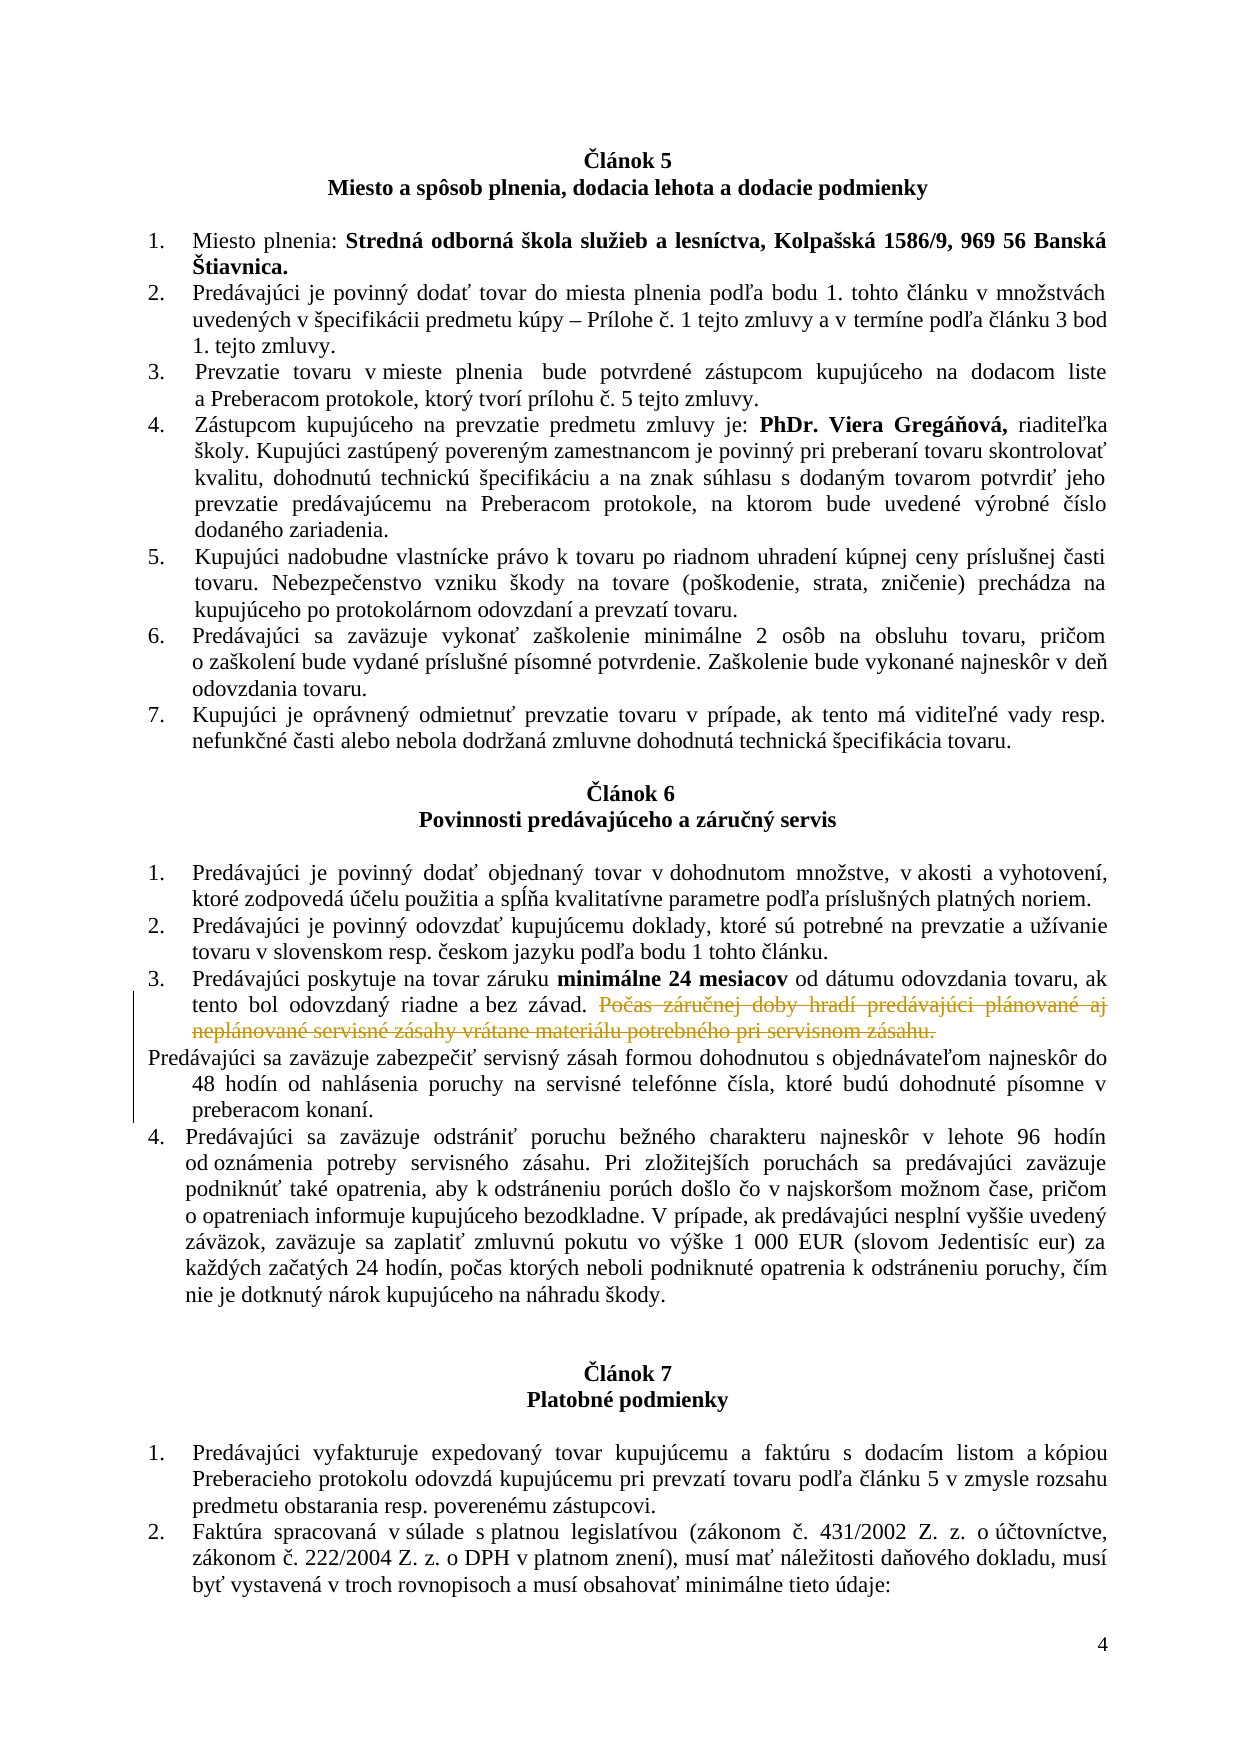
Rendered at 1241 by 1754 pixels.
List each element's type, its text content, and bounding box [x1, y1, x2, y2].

text 2. Predávajúci je povinný dodať tovar do miesta plnenia podľa bodu 1. tohto článku v množstvách uvedených v špecifikácii predmetu kúpy – Prílohe č. 1 tejto zmluvy a v termíne podľa článku 3 bod 1. tejto zmluvy. [148, 279, 1107, 358]
text 3. Predávajúci poskytuje na tovar záruku minimálne 24 mesiacov od dátumu odovzdania tovaru, ak tento bol odovzdaný riadne a bez závad. [148, 964, 1107, 1044]
text 1. Predávajúci vyfakturuje expedovaný tovar kupujúcemu a faktúru s dodacím listom a kópiou Preberacieho protokolu odovzdá kupujúcemu pri prevzatí tovaru podľa článku 5 v zmysle rozsahu predmetu obstarania resp. poverenému zástupcovi. [148, 1439, 1107, 1518]
text 3. Prevzatie tovaru v mieste plnenia bude potvrdené zástupcom kupujúceho na dodacom liste a Preberacom protokole, ktorý tvorí prílohu č. 5 tejto zmluvy. [148, 358, 1107, 411]
text Miesto a spôsob plnenia, dodacia lehota a dodacie podmienky [148, 174, 1107, 200]
text 4. Zástupcom kupujúceho na prevzatie predmetu zmluvy je: PhDr. Viera Gregáňová, riaditeľka školy. Kupujúci zastúpený povereným zamestnancom je povinný pri preberaní tovaru skontrolovať kvalitu, dohodnutú technickú špecifikáciu a na znak súhlasu s dodaným tovarom potvrdiť jeho prevzatie predávajúcemu na Preberacom protokole, na ktorom bude uvedené výrobné číslo dodaného zariadenia. [148, 411, 1107, 543]
text Článok 6 [148, 780, 1107, 806]
text Platobné podmienky [148, 1386, 1107, 1413]
text 2. Faktúra spracovaná v súlade s platnou legislatívou (zákonom č. 431/2002 Z. z. o účtovníctve, zákonom č. 222/2004 Z. z. o DPH v platnom znení), musí mať náležitosti daňového dokladu, musí byť vystavená v troch rovnopisoch a musí obsahovať minimálne tieto údaje: [148, 1518, 1107, 1597]
text Povinnosti predávajúceho a záručný servis [148, 806, 1107, 833]
text Článok 5 [148, 148, 1107, 174]
text 5. Kupujúci nadobudne vlastnícke právo k tovaru po riadnom uhradení kúpnej ceny príslušnej časti tovaru. Nebezpečenstvo vzniku škody na tovare (poškodenie, strata, zničenie) prechádza na kupujúceho po protokolárnom odovzdaní a prevzatí tovaru. [148, 543, 1107, 622]
text 6. Predávajúci sa zaväzuje vykonať zaškolenie minimálne 2 osôb na obsluhu tovaru, pričom o zaškolení bude vydané príslušné písomné potvrdenie. Zaškolenie bude vykonané najneskôr v deň odovzdania tovaru. [148, 622, 1107, 701]
list Predávajúci sa zaväzuje odstrániť poruchu bežného charakteru najneskôr v lehote 96 hodín od oznámenia potreby servisného zásahu. Pri zložitejších poruchách sa predávajúci zaväzuje podniknúť také opatrenia, aby k odstráneniu porúch došlo čo v najskoršom možnom čase, pričom o opatreniach informuje kupujúceho bezodkladne. V prípade, ak predávajúci nesplní vyššie uvedený záväzok, zaväzuje sa zaplatiť zmluvnú pokutu vo výške 1 000 EUR (slovom Jedentisíc eur) za každých začatých 24 hodín, počas ktorých neboli podniknuté opatrenia k odstráneniu poruchy, čím nie je dotknutý nárok kupujúceho na náhradu škody. [148, 1123, 1107, 1307]
list Predávajúci sa zaväzuje zabezpečiť servisný zásah formou dohodnutou s objednávateľom najneskôr do 48 hodín od nahlásenia poruchy na servisné telefónne čísla, ktoré budú dohodnuté písomne v preberacom konaní. [148, 1044, 1107, 1123]
text Článok 7 [148, 1360, 1107, 1386]
text 1. Miesto plnenia: Stredná odborná škola služieb a lesníctva, Kolpašská 1586/9, 969 56 Banská Štiavnica. [148, 227, 1107, 279]
text 1. Predávajúci je povinný dodať objednaný tovar v dohodnutom množstve, v akosti a vyhotovení, ktoré zodpovedá účelu použitia a spĺňa kvalitatívne parametre podľa príslušných platných noriem. [148, 859, 1107, 912]
text 2. Predávajúci je povinný odovzdať kupujúcemu doklady, ktoré sú potrebné na prevzatie a užívanie tovaru v slovenskom resp. českom jazyku podľa bodu 1 tohto článku. [148, 912, 1107, 964]
text 7. Kupujúci je oprávnený odmietnuť prevzatie tovaru v prípade, ak tento má viditeľné vady resp. nefunkčné časti alebo nebola dodržaná zmluvne dohodnutá technická špecifikácia tovaru. [148, 701, 1107, 754]
